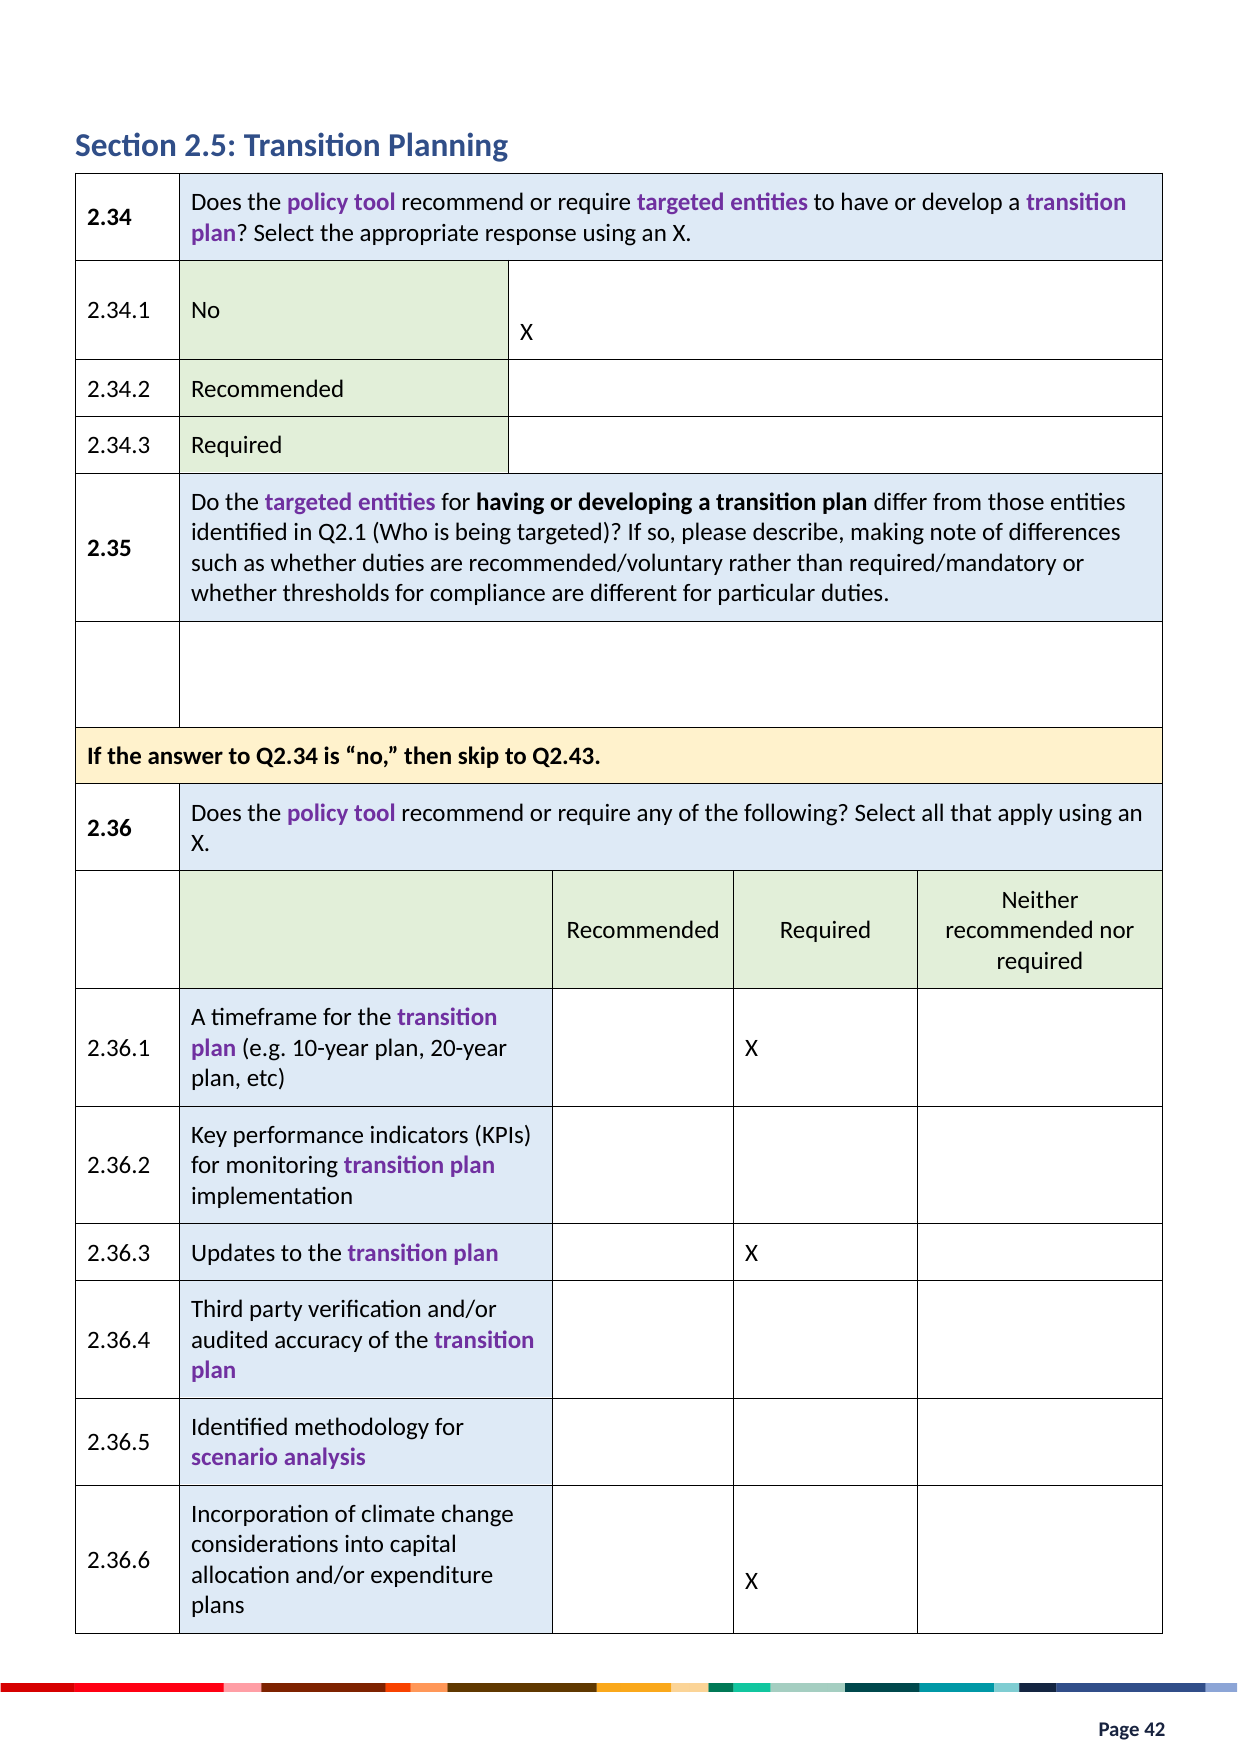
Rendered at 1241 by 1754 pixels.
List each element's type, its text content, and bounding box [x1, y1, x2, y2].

table_cell Incorporation of climate change considerations into capital allocation and/or expenditure plans [180, 1486, 552, 1633]
table_cell 2.34.2 [76, 360, 179, 416]
table_cell X [734, 1224, 917, 1280]
table_cell If the answer to Q2.34 is “no,” then skip to Q2.43. [76, 728, 1162, 783]
table_cell Neither recommended nor required [918, 871, 1162, 988]
table_cell [509, 417, 1162, 472]
table_cell 2.36.4 [76, 1281, 179, 1397]
table_cell Identified methodology for scenario analysis [180, 1399, 552, 1484]
table_cell [76, 622, 179, 727]
table_header 2.34 [76, 174, 179, 260]
table_cell 2.36.3 [76, 1224, 179, 1280]
picture [0, 1683, 1236, 1692]
table_header Does the policy tool recommend or require targeted entities to have or develop a transition plan? Select the appropriate response using an X. [180, 174, 1162, 260]
table_cell [553, 989, 733, 1106]
table_cell 2.36.6 [76, 1486, 179, 1633]
table_cell [918, 989, 1162, 1106]
table_cell [553, 1486, 733, 1633]
subtitle Section 2.5: Transition Planning [75, 123, 1165, 164]
table_cell [553, 1107, 733, 1223]
table_cell [918, 1224, 1162, 1280]
table_cell [734, 1107, 917, 1223]
table_cell X [734, 989, 917, 1106]
table_cell Required [734, 871, 917, 988]
table_cell Recommended [180, 360, 508, 416]
table_cell X [734, 1486, 917, 1633]
table_cell [918, 1399, 1162, 1484]
table_cell [734, 1399, 917, 1484]
table_cell Recommended [553, 871, 733, 988]
table_cell Third party verification and/or audited accuracy of the transition plan [180, 1281, 552, 1397]
table_cell Do the targeted entities for having or developing a transition plan differ from those entities identified in Q2.1 (Who is being targeted)? If so, please describe, making note of differences such as whether duties are recommended/voluntary rather than required/mandatory or whether thresholds for compliance are different for particular duties. [180, 474, 1162, 621]
table_cell [553, 1399, 733, 1484]
table_cell 2.34.3 [76, 417, 179, 472]
table_cell 2.36 [76, 784, 179, 870]
table_cell [180, 871, 552, 988]
table_cell Key performance indicators (KPIs) for monitoring transition plan implementation [180, 1107, 552, 1223]
table_cell Does the policy tool recommend or require any of the following? Select all that apply using an X. [180, 784, 1162, 870]
table_cell 2.36.2 [76, 1107, 179, 1223]
table_cell [76, 871, 179, 988]
table_cell 2.36.1 [76, 989, 179, 1106]
table_cell X [509, 261, 1162, 359]
table_cell [918, 1486, 1162, 1633]
table_cell [553, 1281, 733, 1397]
table_cell Required [180, 417, 508, 472]
table_cell 2.35 [76, 474, 179, 621]
table_cell A timeframe for the transition plan (e.g. 10-year plan, 20-year plan, etc) [180, 989, 552, 1106]
table_cell [734, 1281, 917, 1397]
table_cell [918, 1107, 1162, 1223]
table_cell 2.34.1 [76, 261, 179, 359]
table_cell Updates to the transition plan [180, 1224, 552, 1280]
table_cell [509, 360, 1162, 416]
table_cell [918, 1281, 1162, 1397]
table_cell No [180, 261, 508, 359]
table_cell [553, 1224, 733, 1280]
table_cell [180, 622, 1162, 727]
table_cell 2.36.5 [76, 1399, 179, 1484]
